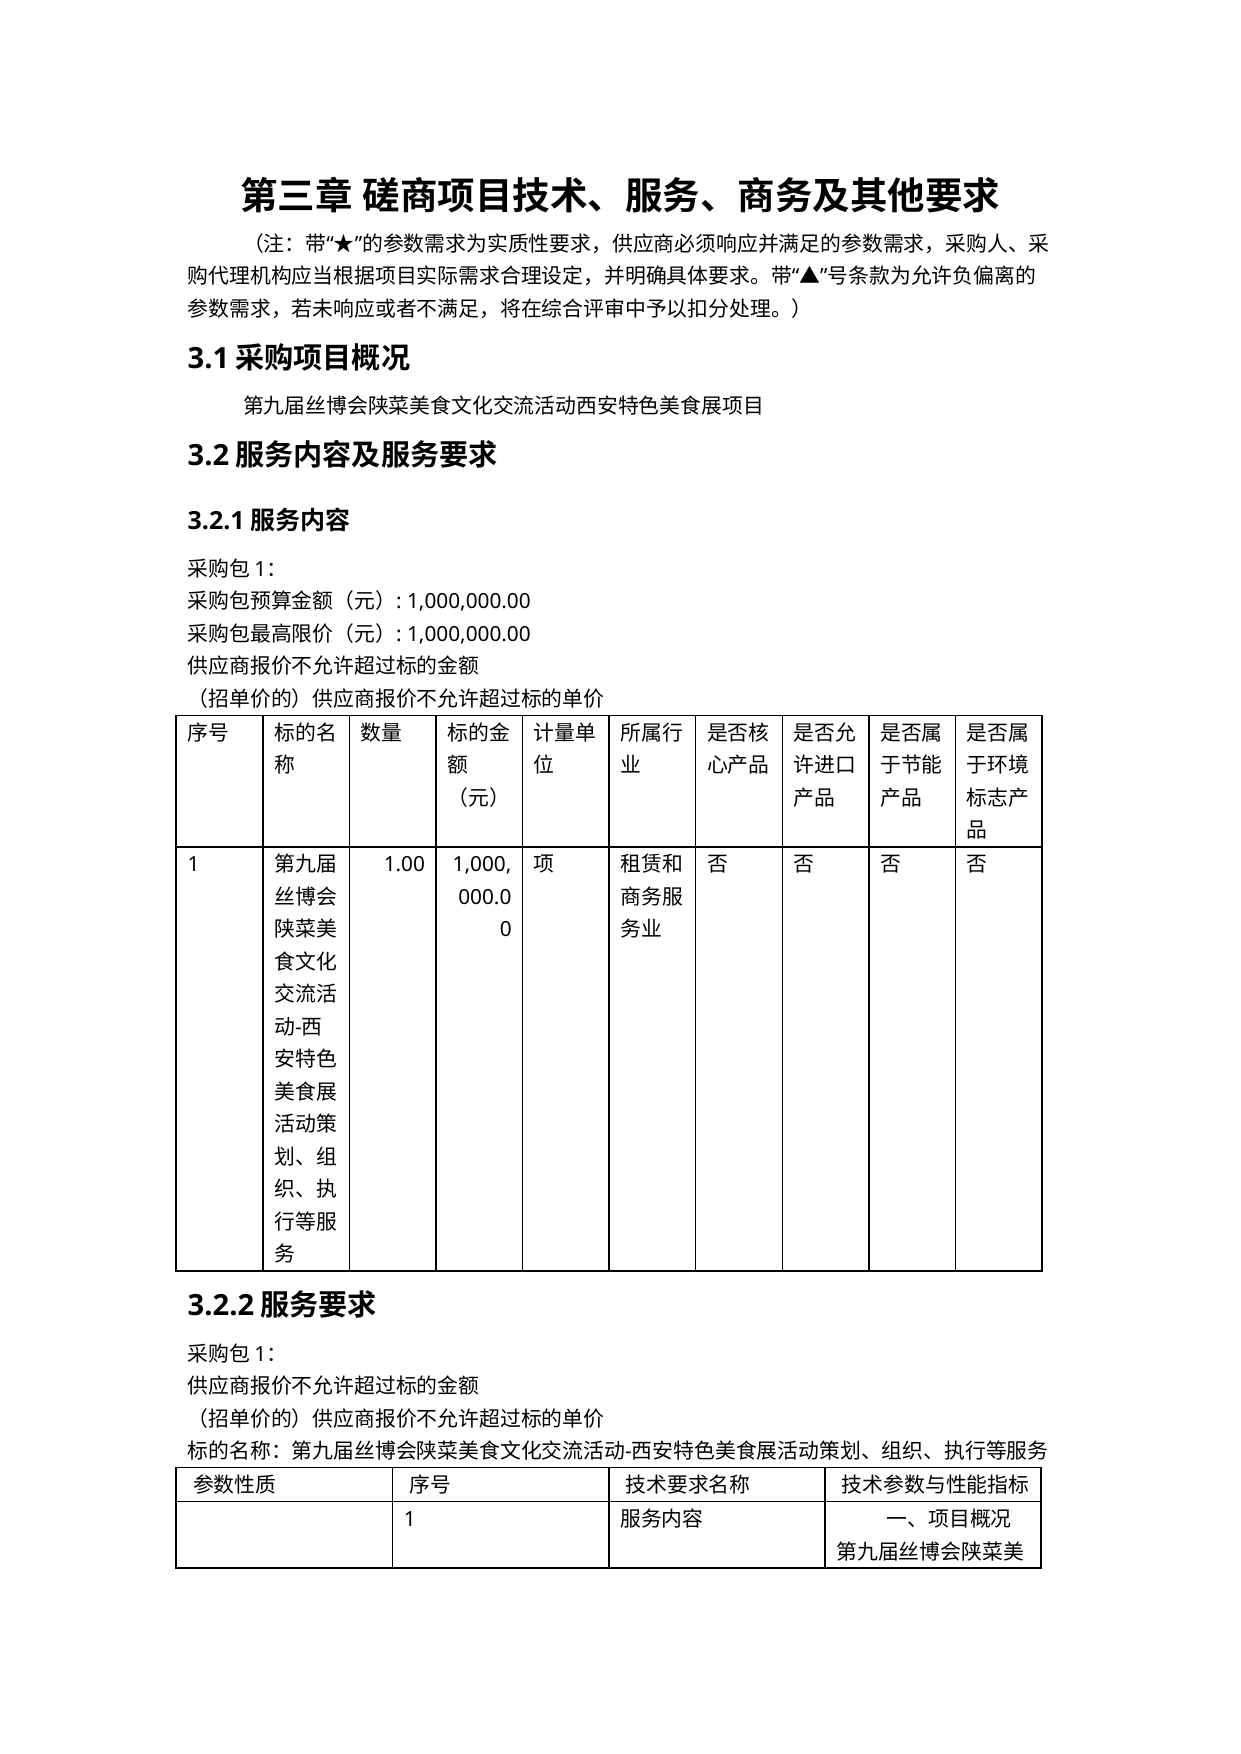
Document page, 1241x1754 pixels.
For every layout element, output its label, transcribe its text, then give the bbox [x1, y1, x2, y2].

text 供应商报价不允许超过标的金额 [187, 649, 1053, 682]
text 采购包1： [187, 1337, 1053, 1369]
text 第三章 磋商项目技术、服务、商务及其他要求 [187, 162, 1053, 227]
table_header 是否属于环境标志产品 [956, 716, 1041, 846]
table_header 是否属于节能产品 [870, 716, 955, 846]
table_cell 服务内容 [610, 1502, 824, 1567]
text 采购包预算金额（元）: 1,000,000.00 [187, 584, 1053, 617]
table_cell 否 [696, 848, 782, 1270]
text 3.2服务内容及服务要求 [187, 422, 1053, 487]
table_header 技术参数与性能指标 [826, 1468, 1040, 1501]
table_header 序号 [177, 716, 262, 846]
table_cell 否 [956, 848, 1041, 1270]
table_cell 1.00 [350, 848, 435, 1270]
text 供应商报价不允许超过标的金额 [187, 1369, 1053, 1402]
table_header 技术要求名称 [610, 1468, 824, 1501]
table_cell 第九届丝博会陕菜美食文化交流活动-西安特色美食展活动策划、组织、执行等服务 [264, 848, 349, 1270]
text 第九届丝博会陕菜美食文化交流活动西安特色美食展项目 [187, 389, 1053, 422]
table_cell 项 [523, 848, 608, 1270]
table_header 标的金额 （元） [437, 716, 522, 846]
table_header 标的名称 [264, 716, 349, 846]
table_cell 否 [870, 848, 955, 1270]
text 3.1采购项目概况 [187, 324, 1053, 389]
table_header 序号 [393, 1468, 608, 1501]
text 采购包1： [187, 552, 1053, 584]
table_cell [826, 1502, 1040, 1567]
text 采购包最高限价（元）: 1,000,000.00 [187, 617, 1053, 649]
table_header 是否核心产品 [696, 716, 782, 846]
table_cell [177, 1502, 392, 1567]
table_cell 1,000,000.00 [437, 848, 522, 1270]
text （招单价的）供应商报价不允许超过标的单价 [187, 682, 1053, 714]
text （注：带“★”的参数需求为实质性要求，供应商必须响应并满足的参数需求，采购人、采购代理机构应当根据项目实际需求合理设定，并明确具体要求。带“▲”号条款为允许负偏离的参数需求，若未响应或者不满足，将在综合评审中予以扣分处理。） [187, 227, 1053, 324]
table_cell 1 [393, 1502, 608, 1567]
text 标的名称：第九届丝博会陕菜美食文化交流活动-西安特色美食展活动策划、组织、执行等服务 [187, 1434, 1053, 1467]
table_header 所属行业 [610, 716, 695, 846]
table_cell 否 [783, 848, 868, 1270]
table_header 是否允许进口产品 [783, 716, 868, 846]
table_header 计量单位 [523, 716, 608, 846]
text （招单价的）供应商报价不允许超过标的单价 [187, 1402, 1053, 1434]
table_cell 1 [177, 848, 262, 1270]
table_header 数量 [350, 716, 435, 846]
text 3.2.1服务内容 [187, 487, 1053, 552]
table_cell 租赁和商务服务业 [610, 848, 695, 1270]
table_header 参数性质 [177, 1468, 392, 1501]
text 3.2.2服务要求 [187, 1272, 1053, 1337]
